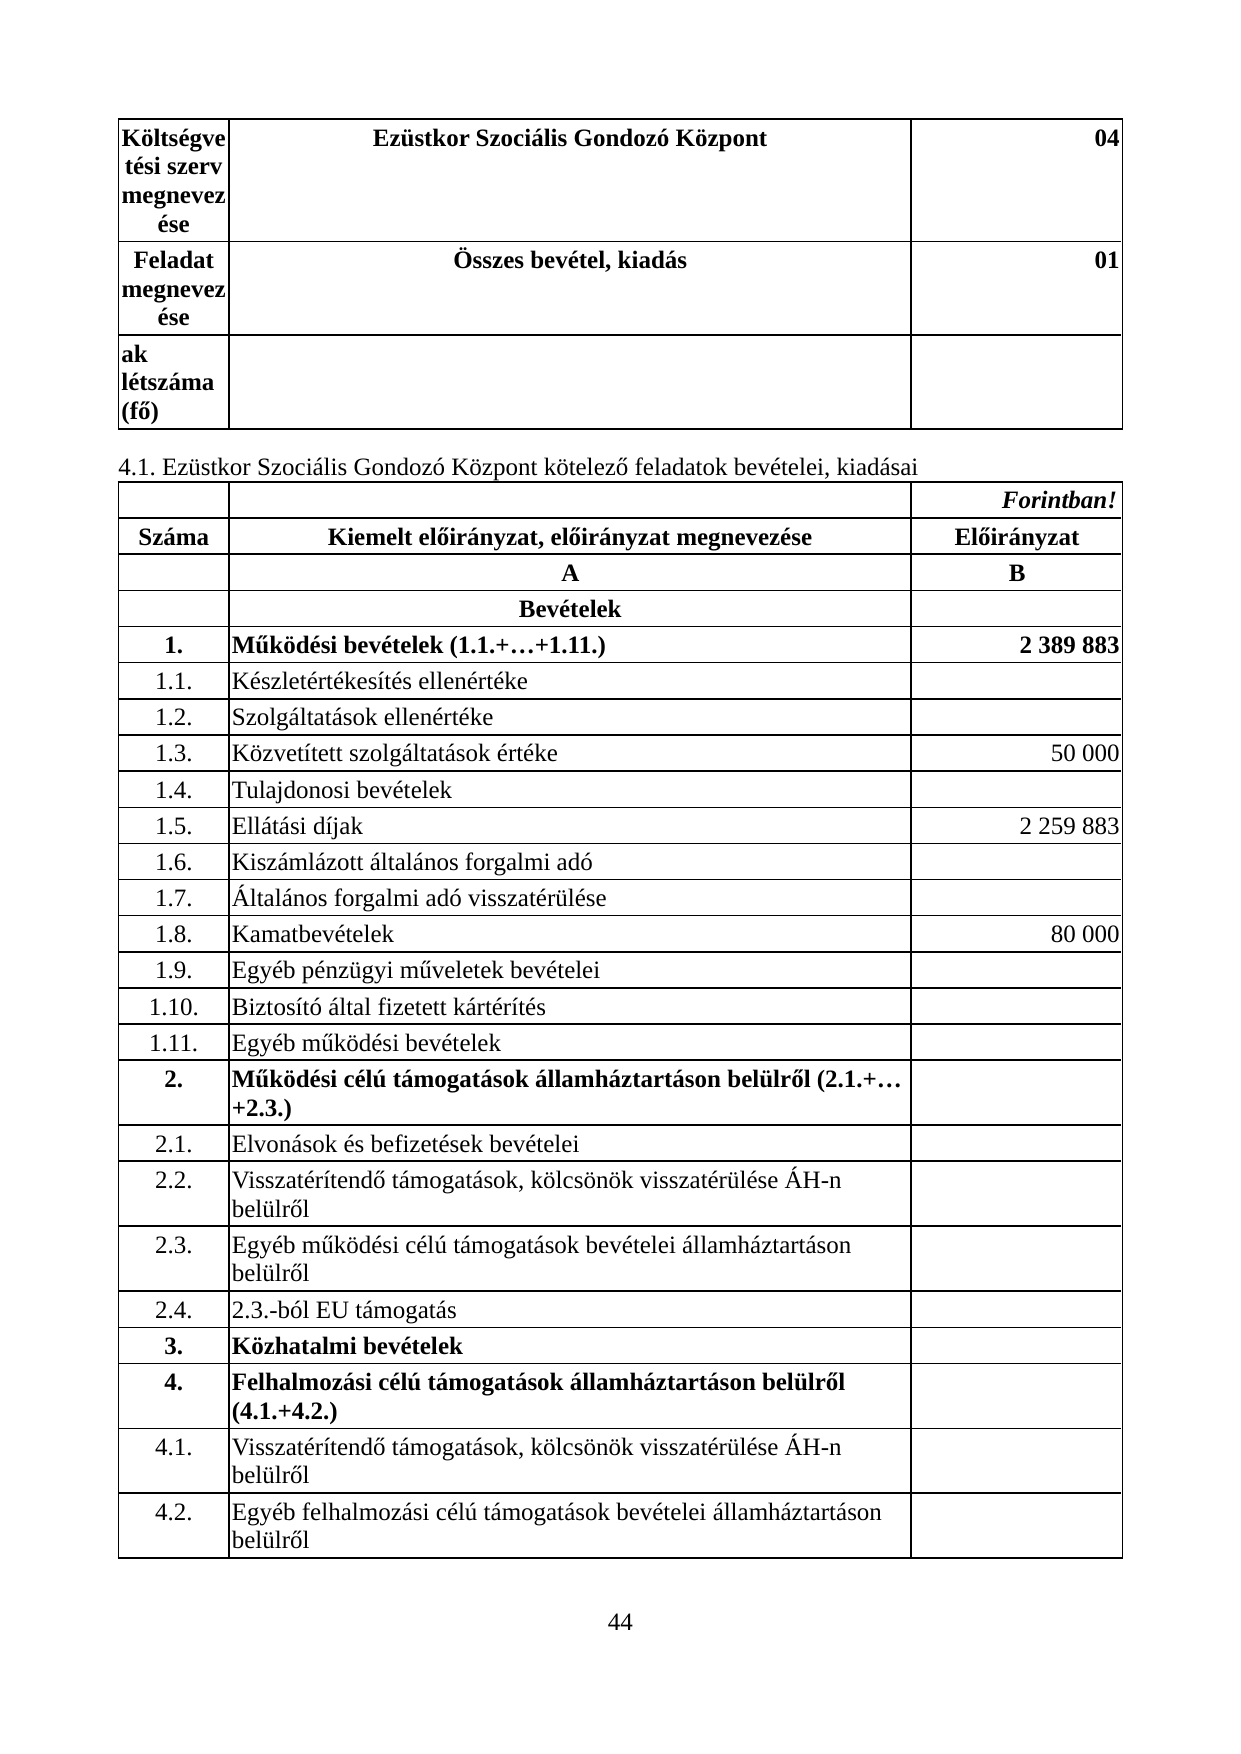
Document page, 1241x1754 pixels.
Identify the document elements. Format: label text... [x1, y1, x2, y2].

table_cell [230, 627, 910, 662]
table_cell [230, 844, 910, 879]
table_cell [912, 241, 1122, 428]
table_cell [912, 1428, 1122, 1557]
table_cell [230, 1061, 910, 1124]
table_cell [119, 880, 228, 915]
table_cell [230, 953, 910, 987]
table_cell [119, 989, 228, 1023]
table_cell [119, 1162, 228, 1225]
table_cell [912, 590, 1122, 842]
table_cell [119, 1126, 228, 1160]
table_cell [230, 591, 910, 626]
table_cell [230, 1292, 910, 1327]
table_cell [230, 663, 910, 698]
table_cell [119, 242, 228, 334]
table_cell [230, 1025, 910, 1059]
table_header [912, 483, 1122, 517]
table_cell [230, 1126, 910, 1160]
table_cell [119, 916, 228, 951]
text 4.1. Ezüstkor Szociális Gondozó Központ kötelező feladatok bevételei, kiadásai [118, 452, 1122, 481]
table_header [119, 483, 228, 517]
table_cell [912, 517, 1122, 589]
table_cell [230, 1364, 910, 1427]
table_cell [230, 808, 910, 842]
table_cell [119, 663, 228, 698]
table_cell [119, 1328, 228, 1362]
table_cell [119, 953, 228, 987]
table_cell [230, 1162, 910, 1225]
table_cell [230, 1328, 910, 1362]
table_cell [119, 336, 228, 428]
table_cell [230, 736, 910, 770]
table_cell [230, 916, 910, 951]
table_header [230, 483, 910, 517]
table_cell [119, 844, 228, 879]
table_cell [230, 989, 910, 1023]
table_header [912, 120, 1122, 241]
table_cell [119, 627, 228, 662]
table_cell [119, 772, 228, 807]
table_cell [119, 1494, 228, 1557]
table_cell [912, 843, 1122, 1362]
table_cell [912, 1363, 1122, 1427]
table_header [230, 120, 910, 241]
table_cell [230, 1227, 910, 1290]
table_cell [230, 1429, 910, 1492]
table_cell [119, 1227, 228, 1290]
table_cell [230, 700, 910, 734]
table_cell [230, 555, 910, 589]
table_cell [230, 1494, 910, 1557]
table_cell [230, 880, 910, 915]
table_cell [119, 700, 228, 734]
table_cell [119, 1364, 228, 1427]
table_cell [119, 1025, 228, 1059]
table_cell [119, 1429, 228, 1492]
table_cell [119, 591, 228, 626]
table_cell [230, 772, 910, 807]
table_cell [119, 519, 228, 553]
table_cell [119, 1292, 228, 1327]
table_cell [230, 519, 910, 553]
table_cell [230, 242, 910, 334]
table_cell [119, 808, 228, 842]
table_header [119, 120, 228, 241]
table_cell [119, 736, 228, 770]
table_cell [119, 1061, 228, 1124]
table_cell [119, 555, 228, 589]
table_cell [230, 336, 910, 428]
